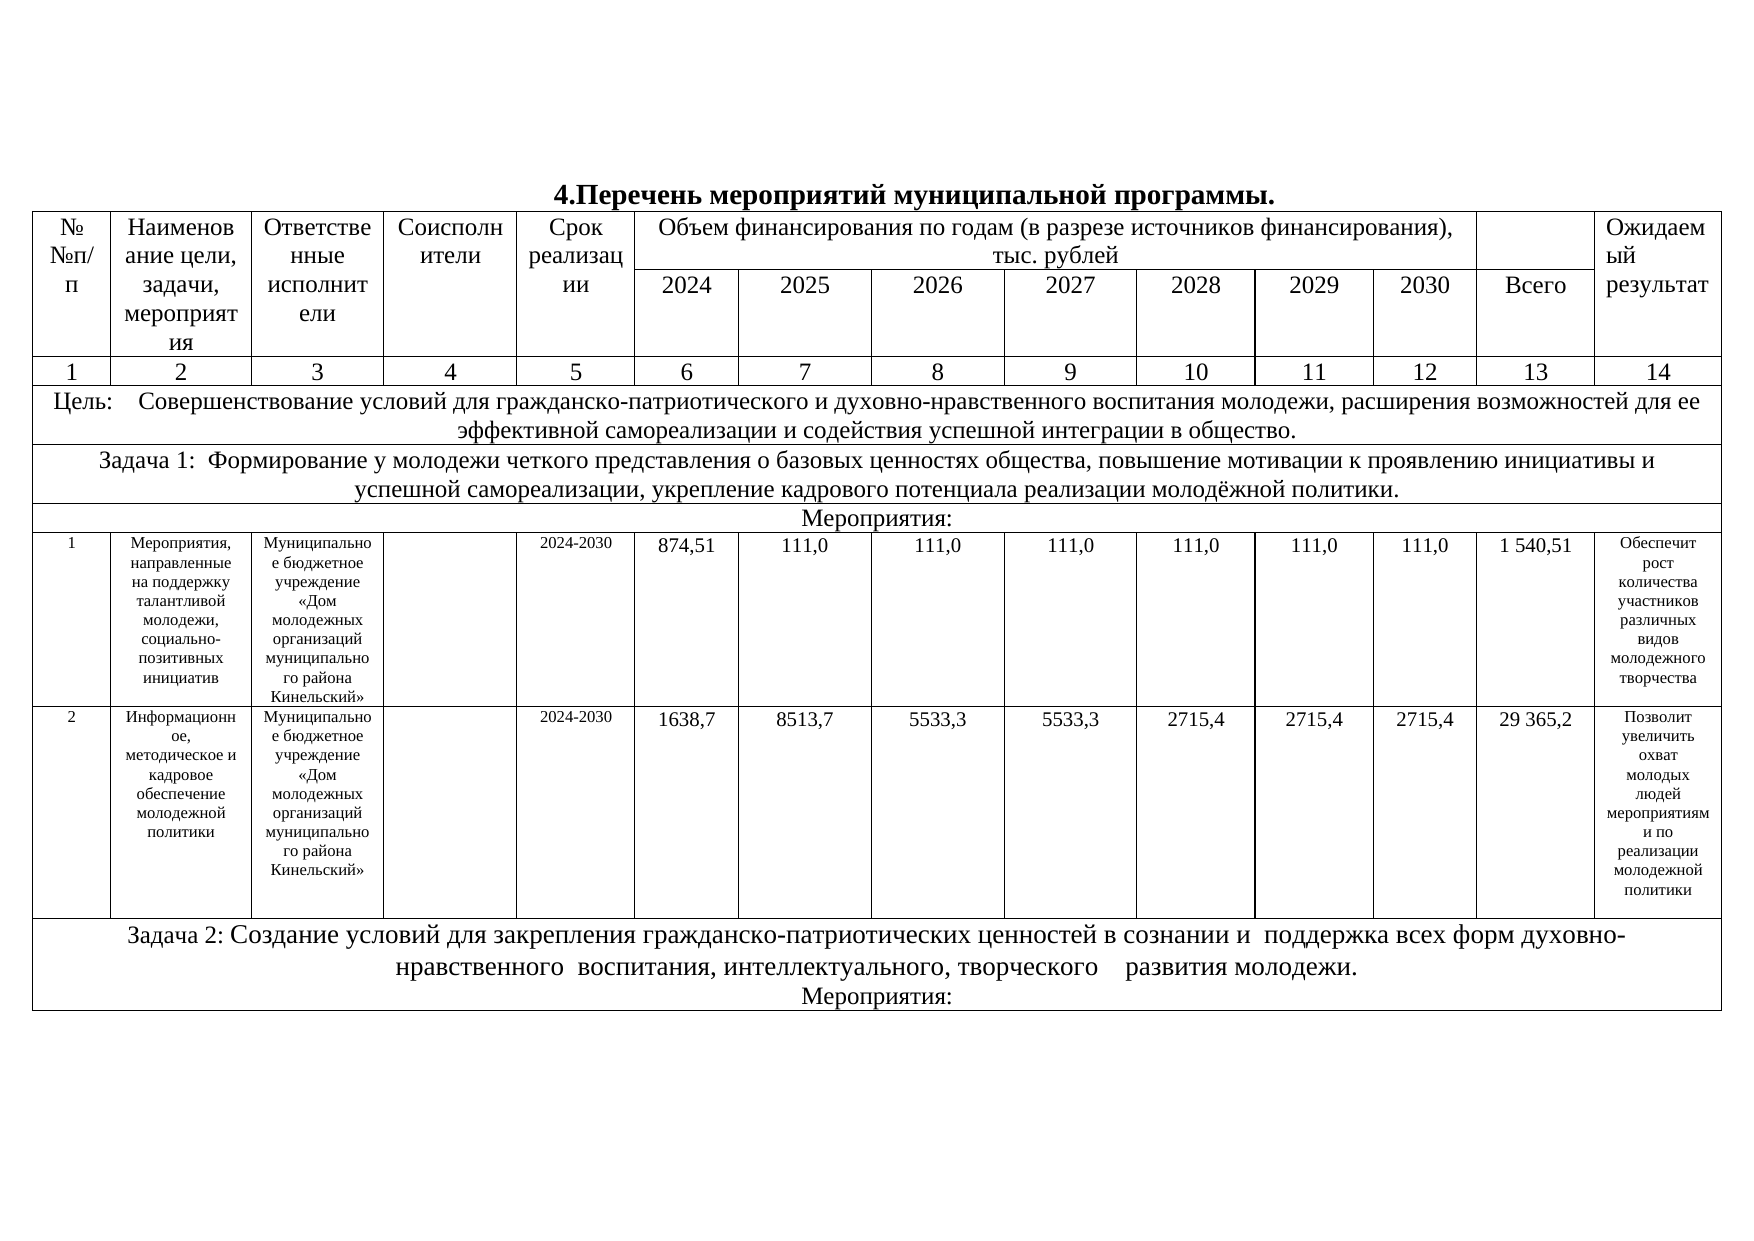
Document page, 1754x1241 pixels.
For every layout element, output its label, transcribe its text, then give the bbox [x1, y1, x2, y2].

table_cell 2715,4 [1256, 707, 1373, 918]
table_cell 2028 [1137, 270, 1254, 356]
table_header Наименование цели, задачи, мероприятия [111, 212, 251, 356]
table_cell 2024-2030 [517, 707, 634, 918]
table_cell 111,0 [872, 533, 1004, 706]
table_cell 8 [872, 357, 1004, 385]
table_cell 111,0 [1256, 533, 1373, 706]
text 4.Перечень мероприятий муниципальной программы. [193, 177, 1636, 211]
table_cell [384, 533, 516, 706]
table_cell 2024 [635, 270, 738, 356]
table_cell Мероприятия, направленные на поддержку талантливой молодежи, социально-позитивных инициатив [111, 533, 251, 706]
table_cell Муниципальное бюджетное учреждение «Дом молодежных организаций муниципального района Кинельский» [252, 533, 383, 706]
table_header [1477, 212, 1594, 269]
table_cell 2025 [739, 270, 871, 356]
table_cell 2 [33, 707, 110, 918]
table_cell 9 [1005, 357, 1136, 385]
table_cell 3 [252, 357, 383, 385]
table_cell 1 [33, 357, 110, 385]
table_cell 12 [1374, 357, 1476, 385]
table_cell 4 [384, 357, 516, 385]
table_cell 14 [1595, 357, 1721, 385]
table_cell Цель: Совершенствование условий для гражданско-патриотического и духовно-нравственного воспитания молодежи, расширения возможностей для ее эффективной самореализации и содействия успешной интеграции в общество. [33, 386, 1721, 444]
table_header Соисполнители [384, 212, 516, 356]
table_cell Всего [1477, 270, 1594, 356]
table_cell Мероприятия: [33, 504, 1721, 532]
table_cell Информационное, методическое и кадровое обеспечение молодежной политики [111, 707, 251, 918]
table_cell 11 [1256, 357, 1373, 385]
table_cell 5 [517, 357, 634, 385]
table_cell Задача 1: Формирование у молодежи четкого представления о базовых ценностях общества, повышение мотивации к проявлению инициативы и успешной самореализации, укрепление кадрового потенциала реализации молодёжной политики. [33, 445, 1721, 502]
table_cell Позволит увеличить охват молодых людей мероприятиями по реализации молодежной политики [1595, 707, 1721, 918]
table_cell 8513,7 [739, 707, 871, 918]
table_cell 1638,7 [635, 707, 738, 918]
table_header №№п/п [33, 212, 110, 356]
table_cell 6 [635, 357, 738, 385]
table_header Ответственные исполнители [252, 212, 383, 356]
table_header Ожидаемый результат [1595, 212, 1721, 356]
table_header Объем финансирования по годам (в разрезе источников финансирования), тыс. рублей [635, 212, 1476, 269]
table_cell 2715,4 [1137, 707, 1254, 918]
table_cell 2715,4 [1374, 707, 1476, 918]
table_cell 111,0 [1374, 533, 1476, 706]
table_cell 111,0 [739, 533, 871, 706]
table_cell Обеспечит рост количества участников различных видов молодежного творчества [1595, 533, 1721, 706]
table_cell 2029 [1256, 270, 1373, 356]
table_cell 2030 [1374, 270, 1476, 356]
table_cell Муниципальное бюджетное учреждение «Дом молодежных организаций муниципального района Кинельский» [252, 707, 383, 918]
table_cell 1 [33, 533, 110, 706]
table_header Срок реализации [517, 212, 634, 356]
table_cell 5533,3 [1005, 707, 1136, 918]
table_cell 2027 [1005, 270, 1136, 356]
table_cell 13 [1477, 357, 1594, 385]
table_cell 2026 [872, 270, 1004, 356]
table_cell [384, 707, 516, 918]
table_cell 1 540,51 [1477, 533, 1594, 706]
table_cell 5533,3 [872, 707, 1004, 918]
table_cell 874,51 [635, 533, 738, 706]
table_cell 2024-2030 [517, 533, 634, 706]
table_cell 2 [111, 357, 251, 385]
table_cell 7 [739, 357, 871, 385]
table_cell 111,0 [1137, 533, 1254, 706]
table_cell 29 365,2 [1477, 707, 1594, 918]
table_cell 111,0 [1005, 533, 1136, 706]
table_cell 10 [1137, 357, 1254, 385]
table_cell Задача 2: Создание условий для закрепления гражданско-патриотических ценностей в сознании и поддержка всех форм духовно-нравственного воспитания, интеллектуального, творческого развития молодежи. Мероприятия: [33, 919, 1721, 1010]
